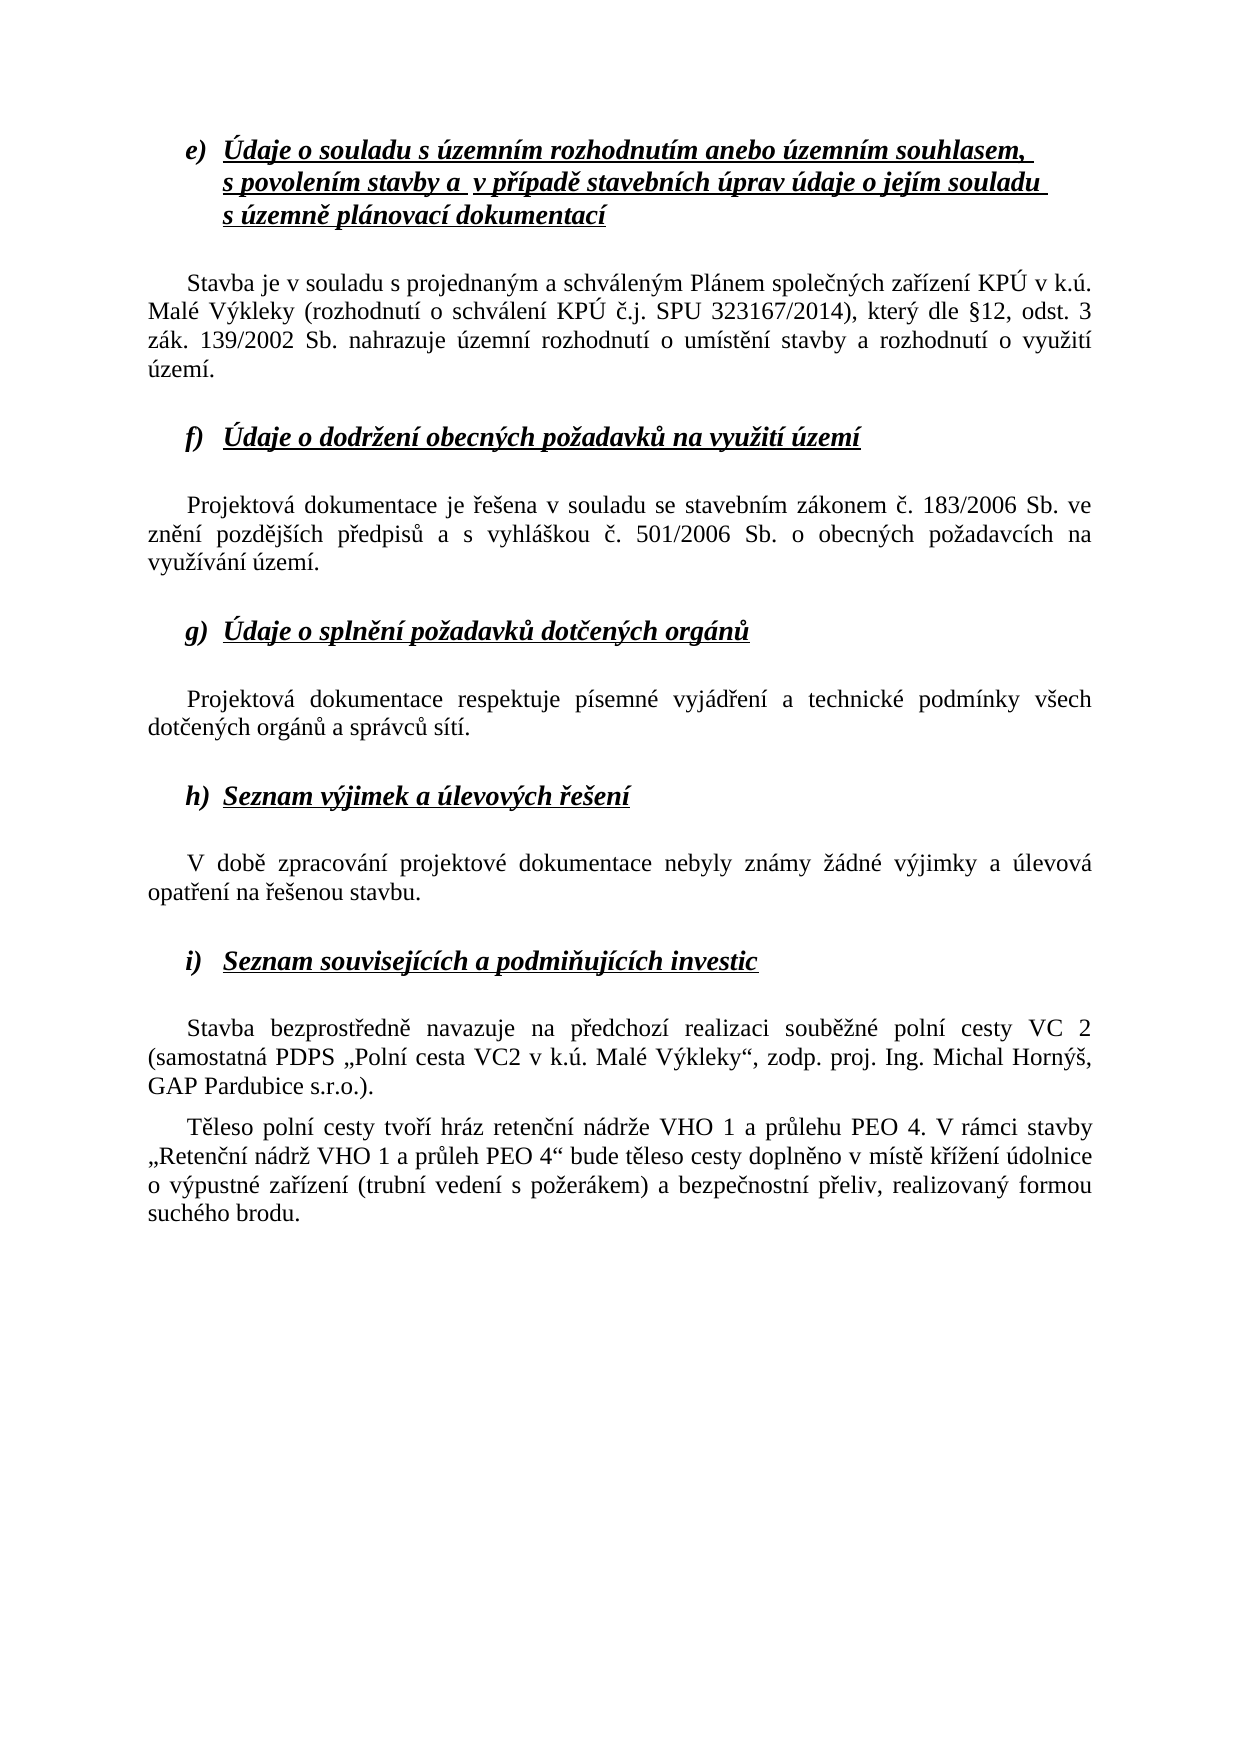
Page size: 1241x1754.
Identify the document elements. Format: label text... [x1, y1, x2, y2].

text Projektová dokumentace respektuje písemné vyjádření a technické podmínky všech dotčených orgánů a správců sítí. [148, 684, 1092, 741]
list Seznam souvisejících a podmiňujících investic [185, 943, 1092, 976]
list Údaje o souladu s územním rozhodnutím anebo územním souhlasem, s povolením stavby a v případě stavebních úprav údaje o jejím souladu s územně plánovací dokumentací [185, 133, 1092, 230]
list Údaje o dodržení obecných požadavků na využití území [185, 420, 1092, 452]
text Stavba bezprostředně navazuje na předchozí realizaci souběžné polní cesty VC 2 (samostatná PDPS „Polní cesta VC2 v k.ú. Malé Výkleky“, zodp. proj. Ing. Michal Hornýš, GAP Pardubice s.r.o.). [148, 1013, 1092, 1100]
text V době zpracování projektové dokumentace nebyly známy žádné výjimky a úlevová opatření na řešenou stavbu. [148, 848, 1092, 906]
text Stavba je v souladu s projednaným a schváleným Plánem společných zařízení KPÚ v k.ú. Malé Výkleky (rozhodnutí o schválení KPÚ č.j. SPU 323167/2014), který dle §12, odst. 3 zák. 139/2002 Sb. nahrazuje územní rozhodnutí o umístění stavby a rozhodnutí o využití území. [148, 268, 1092, 383]
list Seznam výjimek a úlevových řešení [185, 779, 1092, 811]
text Projektová dokumentace je řešena v souladu se stavebním zákonem č. 183/2006 Sb. ve znění pozdějších předpisů a s vyhláškou č. 501/2006 Sb. o obecných požadavcích na využívání území. [148, 490, 1092, 576]
text Těleso polní cesty tvoří hráz retenční nádrže VHO 1 a průlehu PEO 4. V rámci stavby „Retenční nádrž VHO 1 a průleh PEO 4“ bude těleso cesty doplněno v místě křížení údolnice o výpustné zařízení (trubní vedení s požerákem) a bezpečnostní přeliv, realizovaný formou suchého brodu. [148, 1112, 1092, 1227]
list Údaje o splnění požadavků dotčených orgánů [185, 614, 1092, 646]
